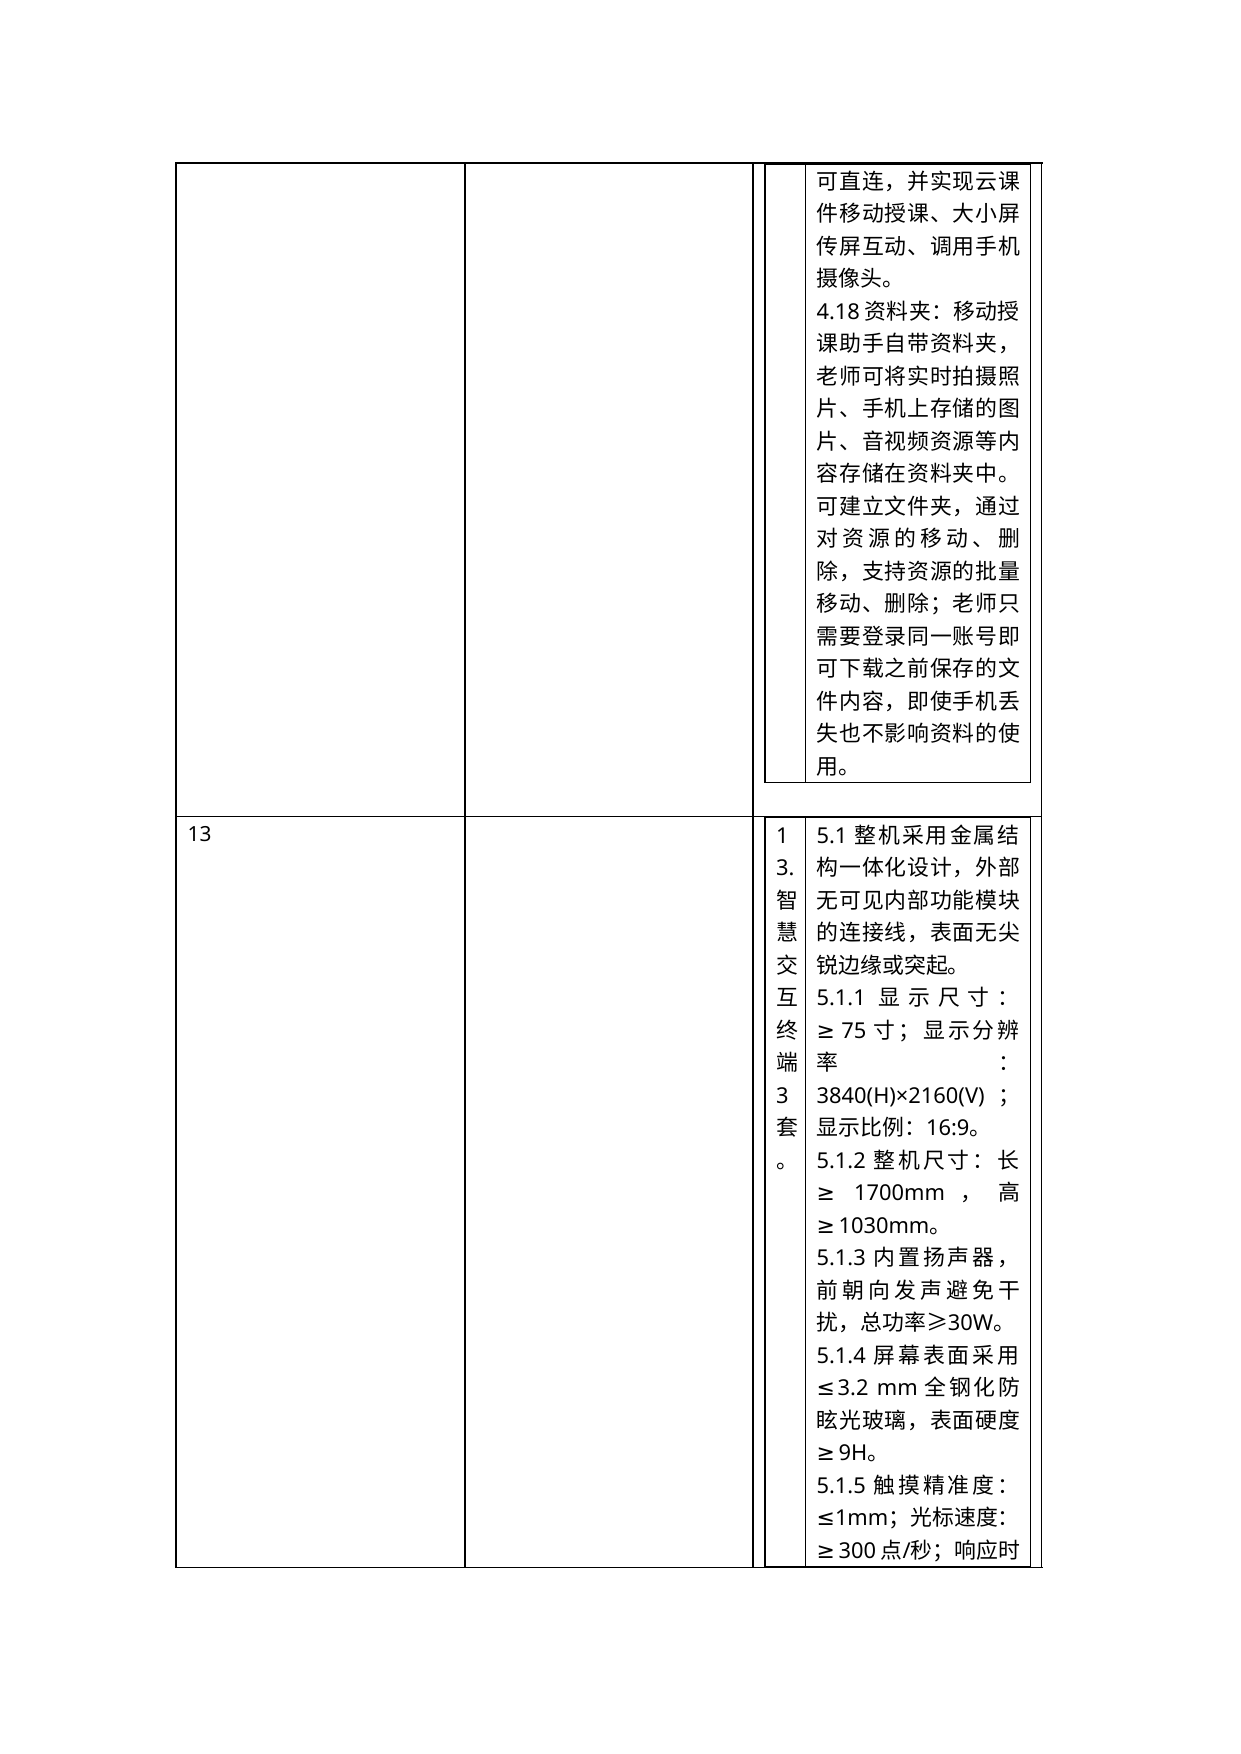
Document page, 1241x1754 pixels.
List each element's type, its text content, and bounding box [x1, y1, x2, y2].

table_cell [754, 164, 1041, 816]
table_cell [766, 818, 805, 1566]
table_cell [466, 817, 752, 1567]
table_cell [754, 817, 764, 1567]
table_cell [806, 818, 1030, 1566]
table_cell 13 [177, 817, 464, 1567]
table_cell 12 [177, 164, 464, 816]
table_cell [1031, 817, 1041, 1567]
table_cell [466, 164, 752, 816]
